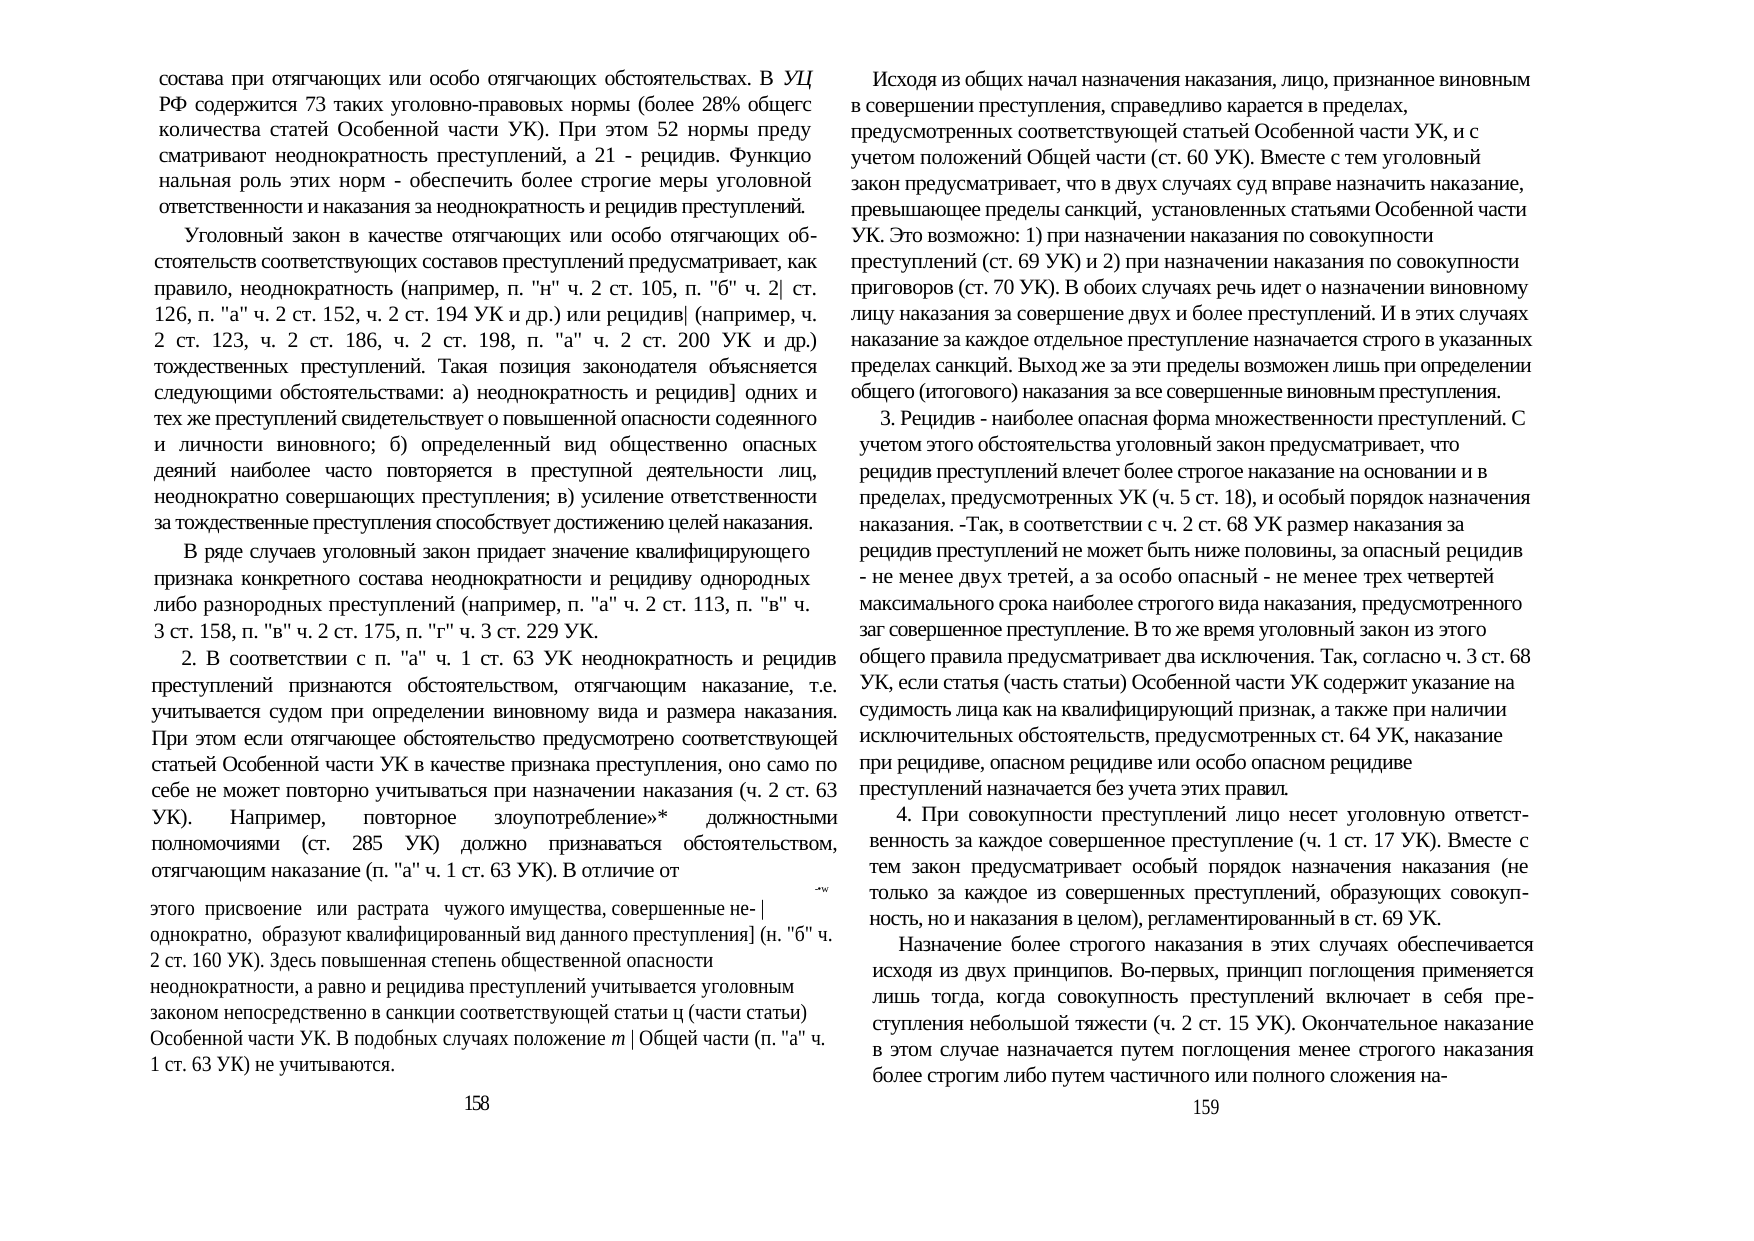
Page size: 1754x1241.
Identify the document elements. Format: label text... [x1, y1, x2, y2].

text 3. Рецидив - наиболее опасная форма множественности преступлений. С учетом этого обстоятельства уголовный закон предусматривает, что рецидив преступлений влечет более строгое наказание на основании и в пределах, предусмотренных УК (ч. 5 ст. 18), и особый порядок назначения наказания. -Так, в соответствии с ч. 2 ст. 68 УК размер наказания за рецидив преступлений не может быть ниже половины, за опасный рецидив - не менее двух третей, а за особо опасный - не менее трех четвертей максимального срока наиболее строгого вида наказания, предусмотренного заг совершенное преступление. В то же время уголовный закон из этого общего правила предусматривает два исключения. Так, согласно ч. 3 ст. 68 УК, если статья (часть статьи) Особенной части УК содержит указание на судимость лица как на квалифицирующий признак, а также при наличии исключительных обстоятельств, предусмотренных ст. 64 УК, наказание при рецидиве, опасном рецидиве или особо опасном рецидиве преступлений назначается без учета этих правил. [859, 404, 1534, 801]
text Уголовный закон в качестве отягчающих или особо отягчающих обстоятельств соответствующих составов преступлений предусматривает, как правило, неоднократность (например, п. "н" ч. 2 ст. 105, п. "б" ч. 2| ст. 126, п. "а" ч. 2 ст. 152, ч. 2 ст. 194 УК и др.) или рецидив| (например, ч. 2 ст. 123, ч. 2 ст. 186, ч. 2 ст. 198, п. "а" ч. 2 ст. 200 УК и др.) тождественных преступлений. Такая позиция законодателя объясняется следующими обстоятельствами: а) неоднократность и рецидив] одних и тех же преступлений свидетельствует о повышенной опасности содеянного и личности виновного; б) определенный вид общественно опасных деяний наиболее часто повторяется в преступной деятельности лиц, неоднократно совершающих преступления; в) усиление ответственности за тождественные преступления способствует достижению целей наказания. [154, 222, 817, 534]
text 2. В соответствии с п. "а" ч. 1 ст. 63 УК неоднократность и рецидив преступлений признаются обстоятельством, отягчающим наказание, т.е. учитывается судом при определении виновному вида и размера наказания. При этом если отягчающее обстоятельство предусмотрено соответствующей статьей Особенной части УК в качестве признака преступления, оно само по себе не может повторно учитываться при назначении наказания (ч. 2 ст. 63 УК). Например, повторное злоупотребление»* должностными полномочиями (ст. 285 УК) должно признаваться обстоятельством, отягчающим наказание (п. "а" ч. 1 ст. 63 УК). В отличие от [151, 644, 838, 883]
text состава при отягчающих или особо отягчающих обстоятельствах. В УЦ РФ содержится 73 таких уголовно-правовых нормы (более 28% общегс количества статей Особенной части УК). При этом 52 нормы преду сматривают неоднократность преступлений, а 21 - рецидив. Функцио нальная роль этих норм - обеспечить более строгие меры уголовной ответственности и наказания за неоднократность и рецидив преступлений. [158, 65, 812, 218]
text 159 [1193, 1094, 1534, 1119]
text Исходя из общих начал назначения наказания, лицо, признанное виновным в совершении преступления, справедливо карается в пределах, предусмотренных соответствующей статьей Особенной части УК, и с учетом положений Общей части (ст. 60 УК). Вместе с тем уголовный закон предусматривает, что в двух случаях суд вправе назначить наказание, превышающее пределы санкций, установленных статьями Особенной части УК. Это возможно: 1) при назначении наказания по совокупности преступлений (ст. 69 УК) и 2) при назначении наказания по совокупности приговоров (ст. 70 УК). В обоих случаях речь идет о назначении виновному лицу наказания за совершение двух и более преступлений. И в этих случаях наказание за каждое отдельное преступление назначается строго в указанных пределах санкций. Выход же за эти пределы возможен лишь при определении общего (итогового) наказания за все совершенные виновным преступления. [851, 65, 1534, 404]
text Назначение более строгого наказания в этих случаях обеспечивается исходя из двух принципов. Во-первых, принцип поглощения применяется лишь тогда, когда совокупность преступлений включает в себя преступления небольшой тяжести (ч. 2 ст. 15 УК). Окончательное наказание в этом случае назначается путем поглощения менее строгого наказания более строгим либо путем частичного или полного сложения на- [872, 931, 1534, 1087]
text 158 [463, 1090, 839, 1116]
text этого присвоение или растрата чужого имущества, совершенные не- | однократно, образуют квалифицированный вид данного преступления] (н. "б" ч. 2 ст. 160 УК). Здесь повышенная степень общественной опасности неоднократности, а равно и рецидива преступлений учитывается уголовным законом непосредственно в санкции соответствующей статьи ц (части статьи) Особенной части УК. В подобных случаях положение т | Общей части (п. "а" ч. 1 ст. 63 УК) не учитываются. [150, 894, 839, 1077]
text 4. При совокупности преступлений лицо несет уголовную ответственность за каждое совершенное преступление (ч. 1 ст. 17 УК). Вместе с тем закон предусматривает особый порядок назначения наказания (не только за каждое из совершенных преступлений, образующих совокупность, но и наказания в целом), регламентированный в ст. 69 УК. [869, 801, 1529, 931]
text В ряде случаев уголовный закон придает значение квалифицирующего признака конкретного состава неоднократности и рецидиву однородных либо разнородных преступлений (например, п. "а" ч. 2 ст. 113, п. "в" ч. 3 ст. 158, п. "в" ч. 2 ст. 175, п. "г" ч. 3 ст. 229 УК. [153, 538, 810, 643]
